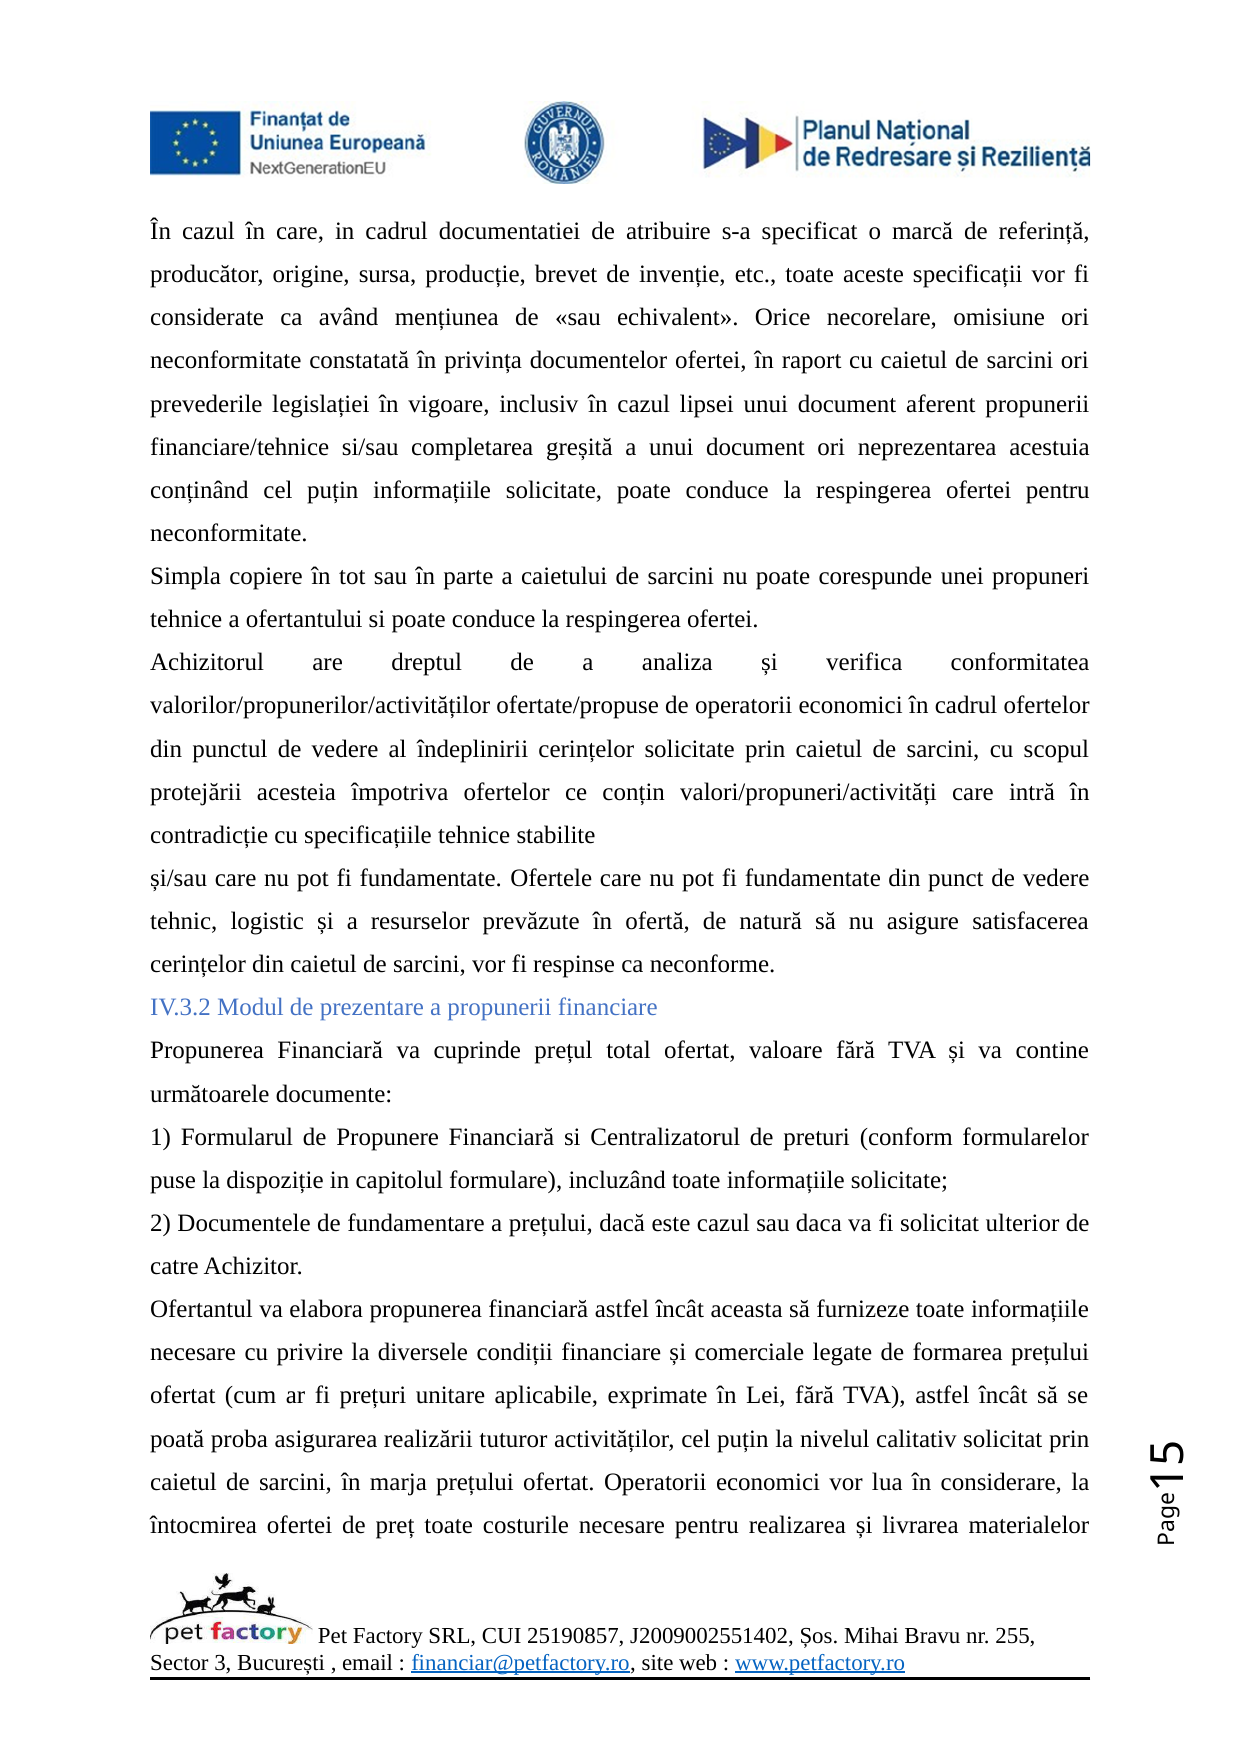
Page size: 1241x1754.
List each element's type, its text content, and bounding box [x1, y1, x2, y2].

text IV.3.2 Modul de prezentare a propunerii financiare [150, 992, 1090, 1021]
text și/sau care nu pot fi fundamentate. Ofertele care nu pot fi fundamentate din punct de vedere tehnic, logistic și a resurselor prevăzute în ofertă, de natură să nu asigure satisfacerea cerințelor din caietul de sarcini, vor fi respinse ca neconforme. [150, 863, 1090, 978]
text În cazul în care, in cadrul documentatiei de atribuire s-a specificat o marcă de referință, producător, origine, sursa, producție, brevet de invenție, etc., toate aceste specificații vor fi considerate ca având mențiunea de «sau echivalent». Orice necorelare, omisiune ori neconformitate constatată în privința documentelor ofertei, în raport cu caietul de sarcini ori prevederile legislației în vigoare, inclusiv în cazul lipsei unui document aferent propunerii financiare/tehnice si/sau completarea greșită a unui document ori neprezentarea acestuia conținând cel puțin informațiile solicitate, poate conduce la respingerea ofertei pentru neconformitate. [150, 216, 1090, 547]
text Achizitorul are dreptul de a analiza și verifica conformitatea valorilor/propunerilor/activităților ofertate/propuse de operatorii economici în cadrul ofertelor din punctul de vedere al îndeplinirii cerințelor solicitate prin caietul de sarcini, cu scopul protejării acesteia împotriva ofertelor ce conțin valori/propuneri/activități care intră în contradicție cu specificațiile tehnice stabilite [150, 647, 1090, 849]
picture [150, 101, 1091, 184]
text Simpla copiere în tot sau în parte a caietului de sarcini nu poate corespunde unei propuneri tehnice a ofertantului si poate conduce la respingerea ofertei. [150, 561, 1090, 633]
text 2) Documentele de fundamentare a prețului, dacă este cazul sau daca va fi solicitat ulterior de catre Achizitor. [150, 1208, 1090, 1280]
text 1) Formularul de Propunere Financiară si Centralizatorul de preturi (conform formularelor puse la dispoziție in capitolul formulare), incluzând toate informațiile solicitate; [150, 1122, 1090, 1194]
text Propunerea Financiară va cuprinde prețul total ofertat, valoare fără TVA și va contine următoarele documente: [150, 1036, 1090, 1107]
